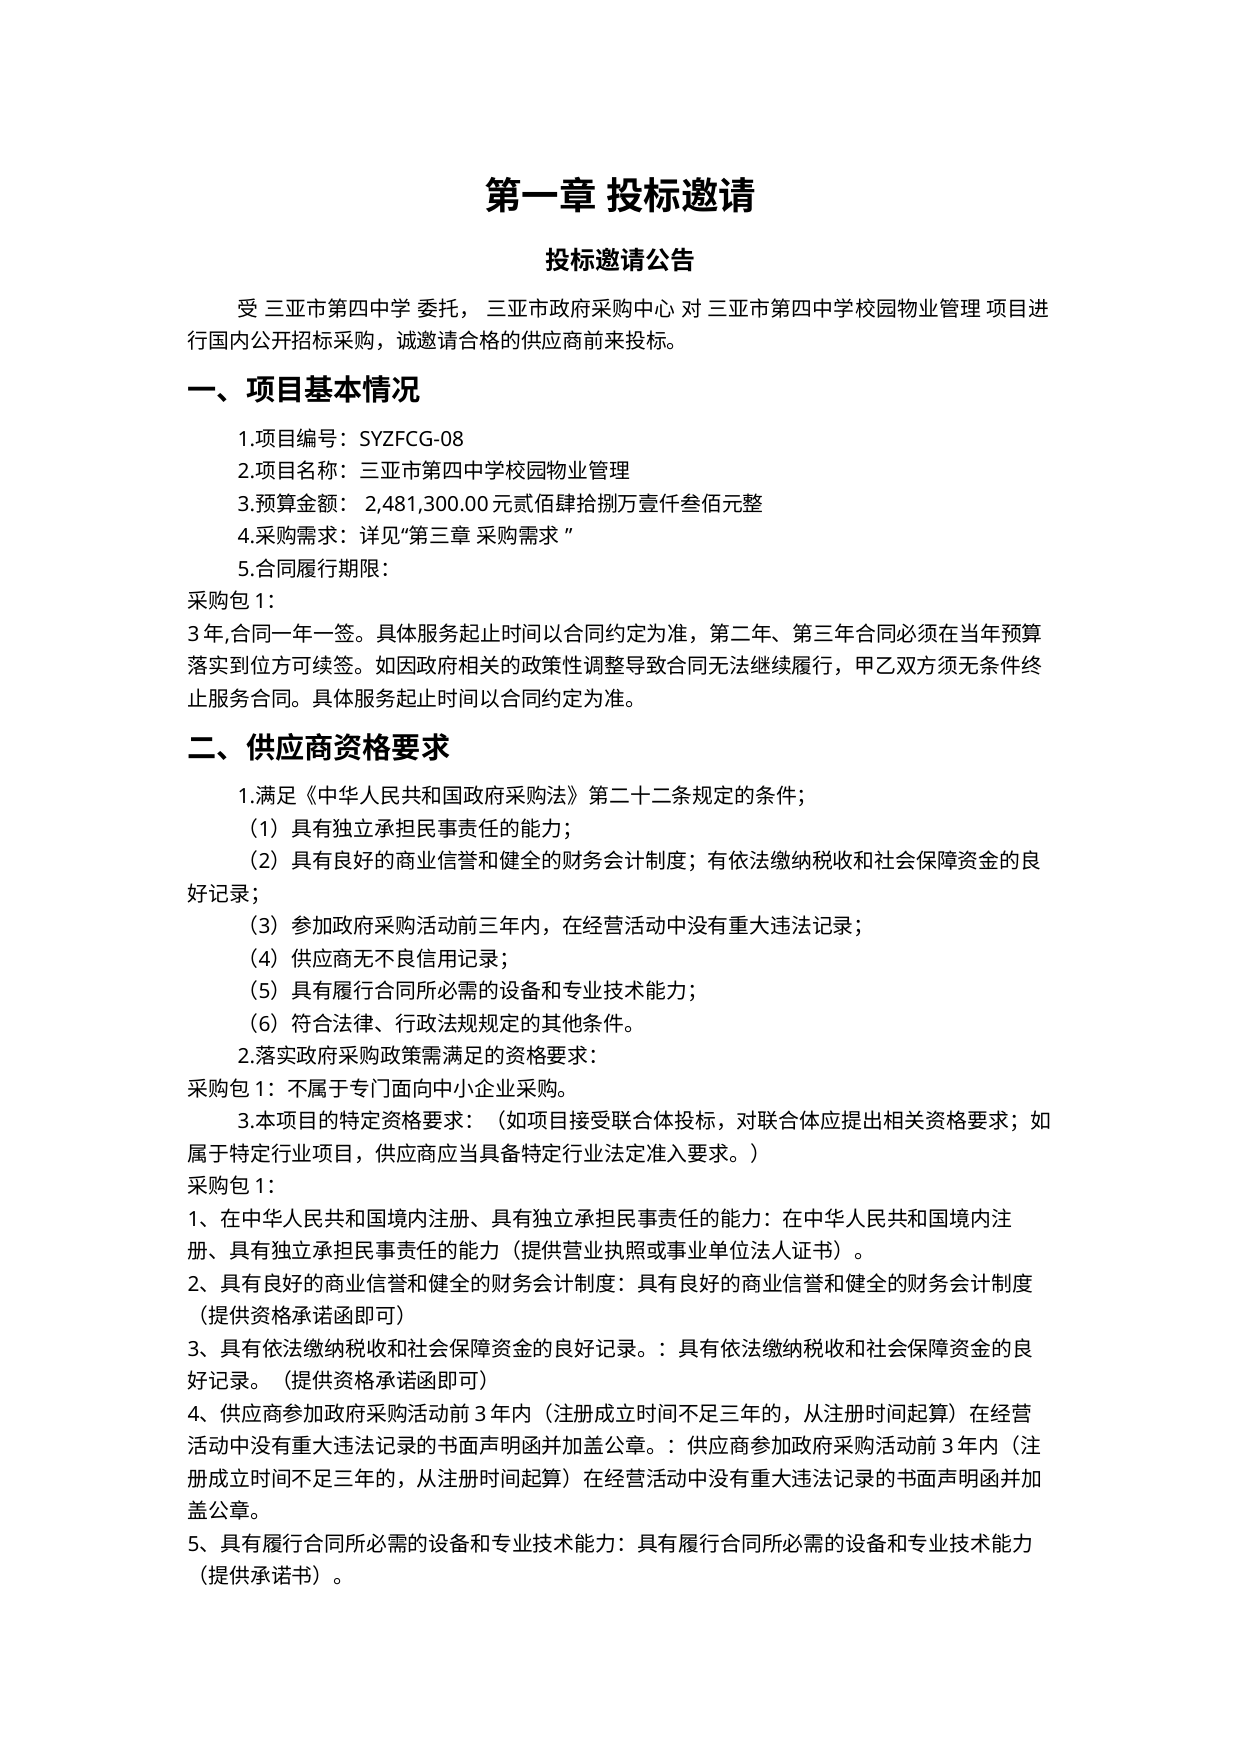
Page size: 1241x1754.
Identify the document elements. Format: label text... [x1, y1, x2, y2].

text 5.合同履行期限： [187, 552, 1053, 584]
text 采购包1： [187, 584, 1053, 617]
text 3年,合同一年一签。具体服务起止时间以合同约定为准，第二年、第三年合同必须在当年预算落实到位方可续签。如因政府相关的政策性调整导致合同无法继续履行，甲乙双方须无条件终止服务合同。具体服务起止时间以合同约定为准。 [187, 617, 1053, 714]
text 3、具有依法缴纳税收和社会保障资金的良好记录。：具有依法缴纳税收和社会保障资金的良好记录。（提供资格承诺函即可） [187, 1332, 1053, 1397]
text 1.满足《中华人民共和国政府采购法》第二十二条规定的条件； [187, 779, 1053, 812]
text （3）参加政府采购活动前三年内，在经营活动中没有重大违法记录； [187, 909, 1053, 942]
text （5）具有履行合同所必需的设备和专业技术能力； [187, 974, 1053, 1007]
text 2.落实政府采购政策需满足的资格要求： [187, 1039, 1053, 1072]
text 3.预算金额： 2,481,300.00元贰佰肆拾捌万壹仟叁佰元整 [187, 487, 1053, 519]
text 一、项目基本情况 [187, 357, 1053, 422]
text 2、具有良好的商业信誉和健全的财务会计制度：具有良好的商业信誉和健全的财务会计制度（提供资格承诺函即可） [187, 1267, 1053, 1332]
text （2）具有良好的商业信誉和健全的财务会计制度；有依法缴纳税收和社会保障资金的良好记录； [187, 844, 1053, 909]
text 2.项目名称：三亚市第四中学校园物业管理 [187, 454, 1053, 487]
text 1、在中华人民共和国境内注册、具有独立承担民事责任的能力：在中华人民共和国境内注册、具有独立承担民事责任的能力（提供营业执照或事业单位法人证书）。 [187, 1202, 1053, 1267]
text 投标邀请公告 [187, 227, 1053, 292]
text 采购包1：不属于专门面向中小企业采购。 [187, 1072, 1053, 1104]
text （6）符合法律、行政法规规定的其他条件。 [187, 1007, 1053, 1039]
text （4）供应商无不良信用记录； [187, 942, 1053, 974]
text 受 三亚市第四中学 委托， 三亚市政府采购中心 对 三亚市第四中学校园物业管理 项目进行国内公开招标采购，诚邀请合格的供应商前来投标。 [187, 292, 1053, 357]
text 4、供应商参加政府采购活动前3年内（注册成立时间不足三年的，从注册时间起算）在经营活动中没有重大违法记录的书面声明函并加盖公章。：供应商参加政府采购活动前3年内（注册成立时间不足三年的，从注册时间起算）在经营活动中没有重大违法记录的书面声明函并加盖公章。 [187, 1397, 1053, 1527]
text 5、具有履行合同所必需的设备和专业技术能力：具有履行合同所必需的设备和专业技术能力（提供承诺书）。 [187, 1527, 1053, 1592]
text 4.采购需求：详见“第三章 采购需求 ” [187, 519, 1053, 552]
text 3.本项目的特定资格要求：（如项目接受联合体投标，对联合体应提出相关资格要求；如属于特定行业项目，供应商应当具备特定行业法定准入要求。） [187, 1104, 1053, 1169]
text （1）具有独立承担民事责任的能力； [187, 812, 1053, 844]
text 二、供应商资格要求 [187, 714, 1053, 779]
text 第一章 投标邀请 [187, 162, 1053, 227]
text 采购包1： [187, 1169, 1053, 1202]
text 1.项目编号：SYZFCG-08 [187, 422, 1053, 454]
